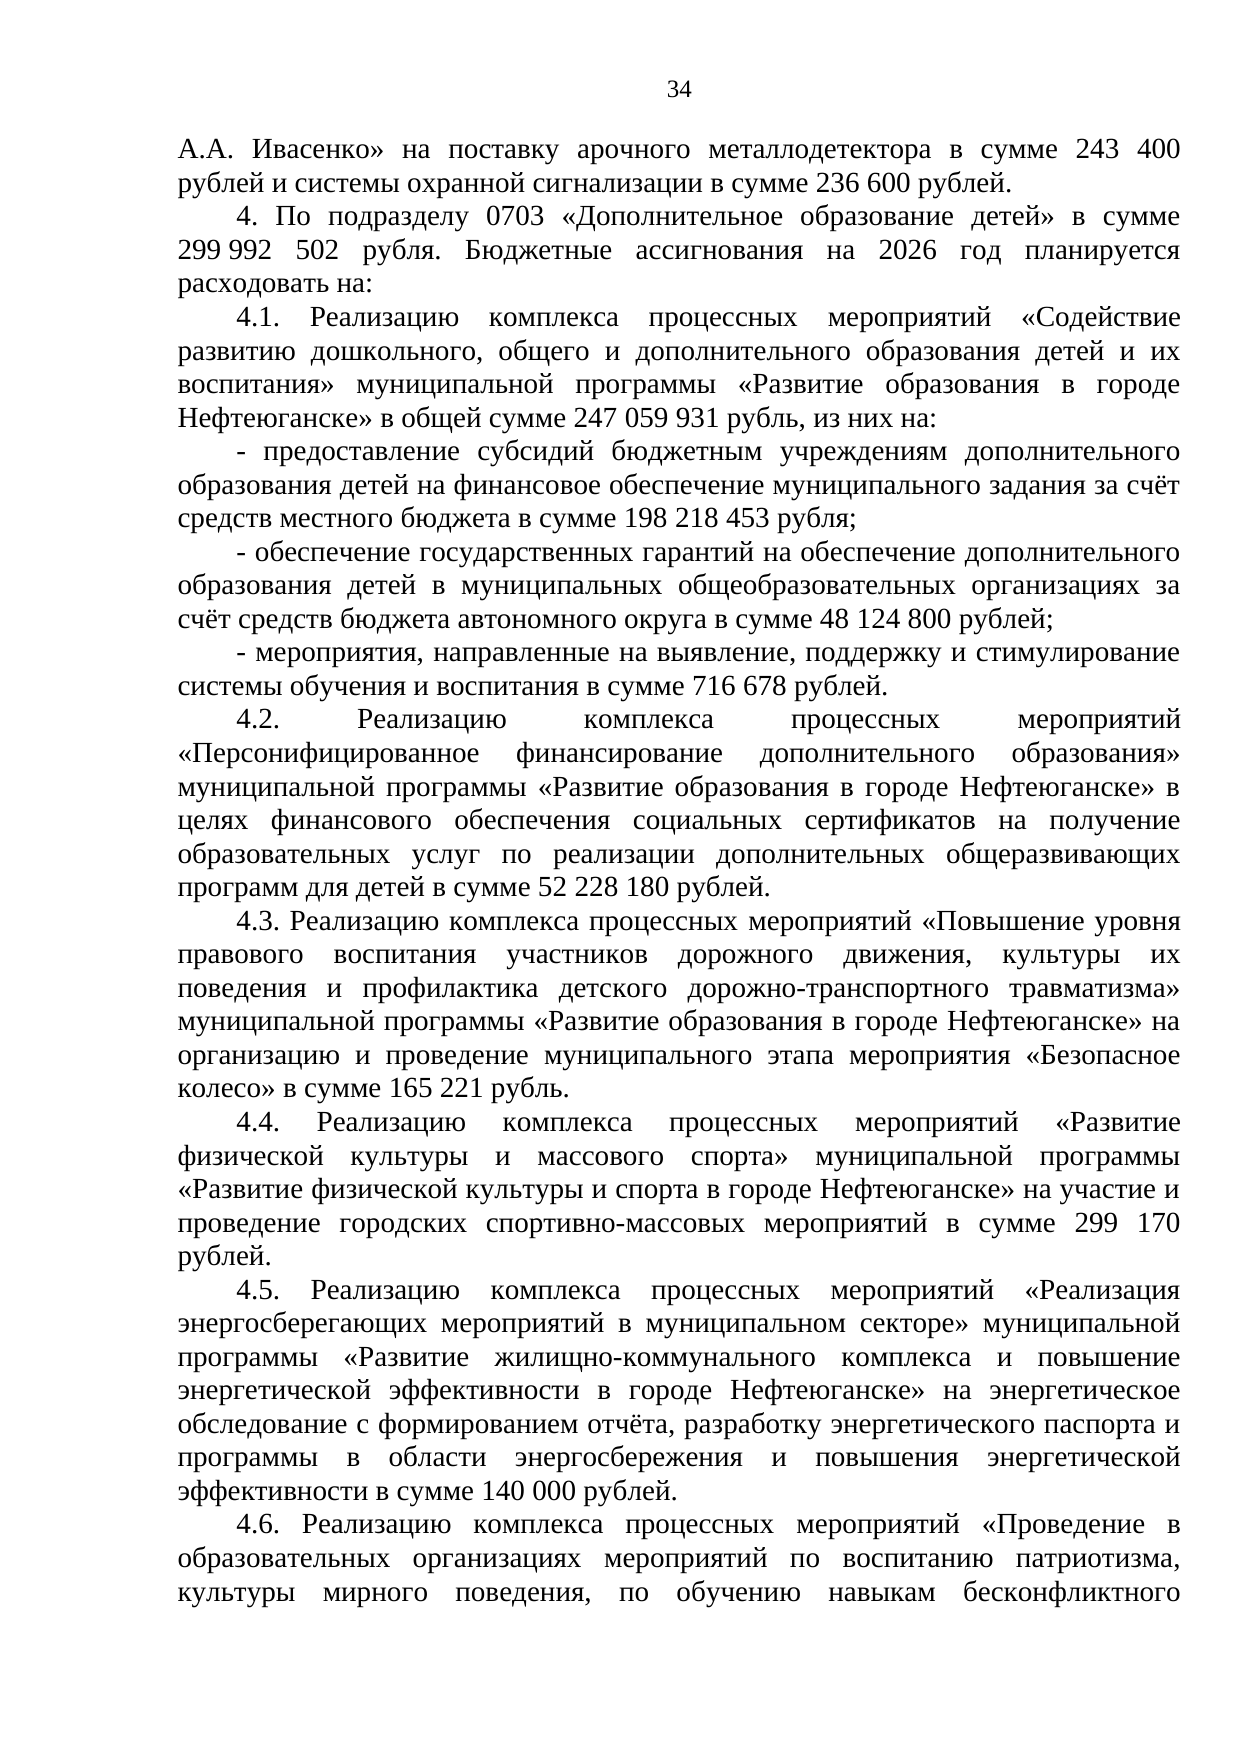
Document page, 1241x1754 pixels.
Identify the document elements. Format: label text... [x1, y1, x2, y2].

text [177, 131, 1181, 198]
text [177, 1507, 1181, 1607]
text - обеспечение государственных гарантий на обеспечение дополнительного образования детей в муниципальных общеобразовательных организациях за счёт средств бюджета автономного округа в сумме 48 124 800 рублей; [177, 534, 1181, 634]
text 4.3. Реализацию комплекса процессных мероприятий «Повышение уровня правового воспитания участников дорожного движения, культуры их поведения и профилактика детского дорожно-транспортного травматизма» муниципальной программы «Развитие образования в городе Нефтеюганске» на организацию и проведение муниципального этапа мероприятия «Безопасное колесо» в сумме 165 221 рубль. [177, 903, 1181, 1104]
text 4.5. Реализацию комплекса процессных мероприятий «Реализация энергосберегающих мероприятий в муниципальном секторе» муниципальной программы «Развитие жилищно-коммунального комплекса и повышение энергетической эффективности в городе Нефтеюганске» на энергетическое обследование с формированием отчёта, разработку энергетического паспорта и программы в области энергосбережения и повышения энергетической эффективности в сумме 140 000 рублей. [177, 1272, 1181, 1507]
text - предоставление субсидий бюджетным учреждениям дополнительного образования детей на финансовое обеспечение муниципального задания за счёт средств местного бюджета в сумме 198 218 453 рубля; [177, 433, 1181, 534]
text 4.1. Реализацию комплекса процессных мероприятий «Содействие развитию дошкольного, общего и дополнительного образования детей и их воспитания» муниципальной программы «Развитие образования в городе Нефтеюганске» в общей сумме 247 059 931 рубль, из них на: [177, 299, 1181, 433]
text 4.2. Реализацию комплекса процессных мероприятий «Персонифицированное финансирование дополнительного образования» муниципальной программы «Развитие образования в городе Нефтеюганске» в целях финансового обеспечения социальных сертификатов на получение образовательных услуг по реализации дополнительных общеразвивающих программ для детей в сумме 52 228 180 рублей. [177, 702, 1181, 903]
text - мероприятия, направленные на выявление, поддержку и стимулирование системы обучения и воспитания в сумме 716 678 рублей. [177, 634, 1181, 702]
text 4. По подразделу 0703 «Дополнительное образование детей» в сумме 299 992 502 рубля. Бюджетные ассигнования на 2026 год планируется расходовать на: [177, 198, 1181, 299]
text 4.4. Реализацию комплекса процессных мероприятий «Развитие физической культуры и массового спорта» муниципальной программы «Развитие физической культуры и спорта в городе Нефтеюганске» на участие и проведение городских спортивно-массовых мероприятий в сумме 299 170 рублей. [177, 1104, 1181, 1272]
